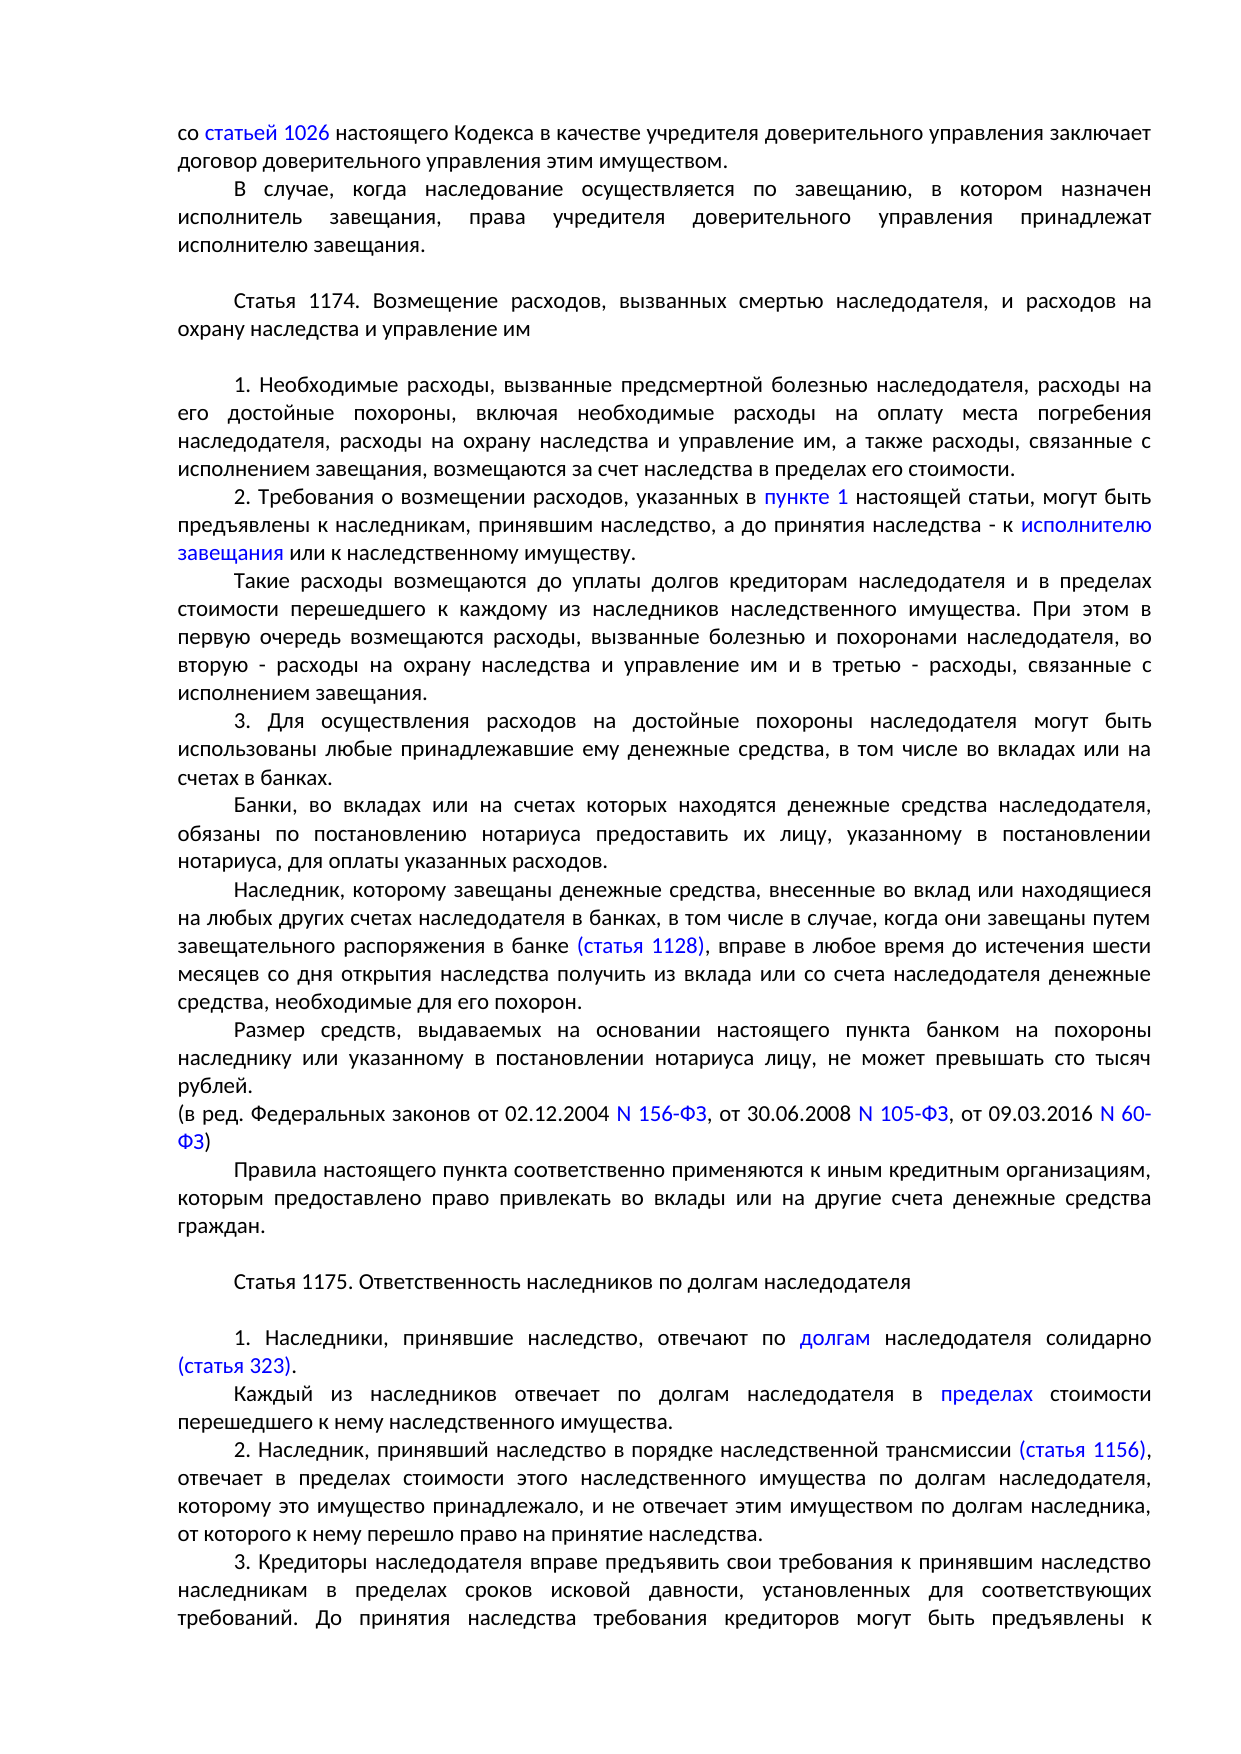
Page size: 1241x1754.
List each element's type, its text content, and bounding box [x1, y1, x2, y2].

text Каждый из наследников отвечает по долгам наследодателя в пределах стоимости перешедшего к нему наследственного имущества. [177, 1379, 1152, 1435]
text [177, 1547, 1152, 1631]
text Правила настоящего пункта соответственно применяются к иным кредитным организациям, которым предоставлено право привлекать во вклады или на другие счета денежные средства граждан. [177, 1155, 1152, 1239]
text 3. Для осуществления расходов на достойные похороны наследодателя могут быть использованы любые принадлежавшие ему денежные средства, в том числе во вкладах или на счетах в банках. [177, 707, 1152, 791]
text 1. Наследники, принявшие наследство, отвечают по долгам наследодателя солидарно (статья 323). [177, 1323, 1152, 1379]
text Наследник, которому завещаны денежные средства, внесенные во вклад или находящиеся на любых других счетах наследодателя в банках, в том числе в случае, когда они завещаны путем завещательного распоряжения в банке (статья 1128), вправе в любое время до истечения шести месяцев со дня открытия наследства получить из вклада или со счета наследодателя денежные средства, необходимые для его похорон. [177, 875, 1152, 1015]
text Статья 1175. Ответственность наследников по долгам наследодателя [177, 1267, 1152, 1295]
text (в ред. Федеральных законов от 02.12.2004 N 156-ФЗ, от 30.06.2008 N 105-ФЗ, от 09.03.2016 N 60-ФЗ) [177, 1099, 1152, 1155]
text Размер средств, выдаваемых на основании настоящего пункта банком на похороны наследнику или указанному в постановлении нотариуса лицу, не может превышать сто тысяч рублей. [177, 1015, 1152, 1099]
text Статья 1174. Возмещение расходов, вызванных смертью наследодателя, и расходов на охрану наследства и управление им [177, 286, 1152, 342]
text Такие расходы возмещаются до уплаты долгов кредиторам наследодателя и в пределах стоимости перешедшего к каждому из наследников наследственного имущества. При этом в первую очередь возмещаются расходы, вызванные болезнью и похоронами наследодателя, во вторую - расходы на охрану наследства и управление им и в третью - расходы, связанные с исполнением завещания. [177, 566, 1152, 707]
text 2. Требования о возмещении расходов, указанных в пункте 1 настоящей статьи, могут быть предъявлены к наследникам, принявшим наследство, а до принятия наследства - к исполнителю завещания или к наследственному имуществу. [177, 482, 1152, 566]
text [177, 118, 1152, 174]
text Банки, во вкладах или на счетах которых находятся денежные средства наследодателя, обязаны по постановлению нотариуса предоставить их лицу, указанному в постановлении нотариуса, для оплаты указанных расходов. [177, 791, 1152, 875]
text 1. Необходимые расходы, вызванные предсмертной болезнью наследодателя, расходы на его достойные похороны, включая необходимые расходы на оплату места погребения наследодателя, расходы на охрану наследства и управление им, а также расходы, связанные с исполнением завещания, возмещаются за счет наследства в пределах его стоимости. [177, 370, 1152, 482]
text В случае, когда наследование осуществляется по завещанию, в котором назначен исполнитель завещания, права учредителя доверительного управления принадлежат исполнителю завещания. [177, 174, 1152, 258]
text 2. Наследник, принявший наследство в порядке наследственной трансмиссии (статья 1156), отвечает в пределах стоимости этого наследственного имущества по долгам наследодателя, которому это имущество принадлежало, и не отвечает этим имуществом по долгам наследника, от которого к нему перешло право на принятие наследства. [177, 1435, 1152, 1547]
